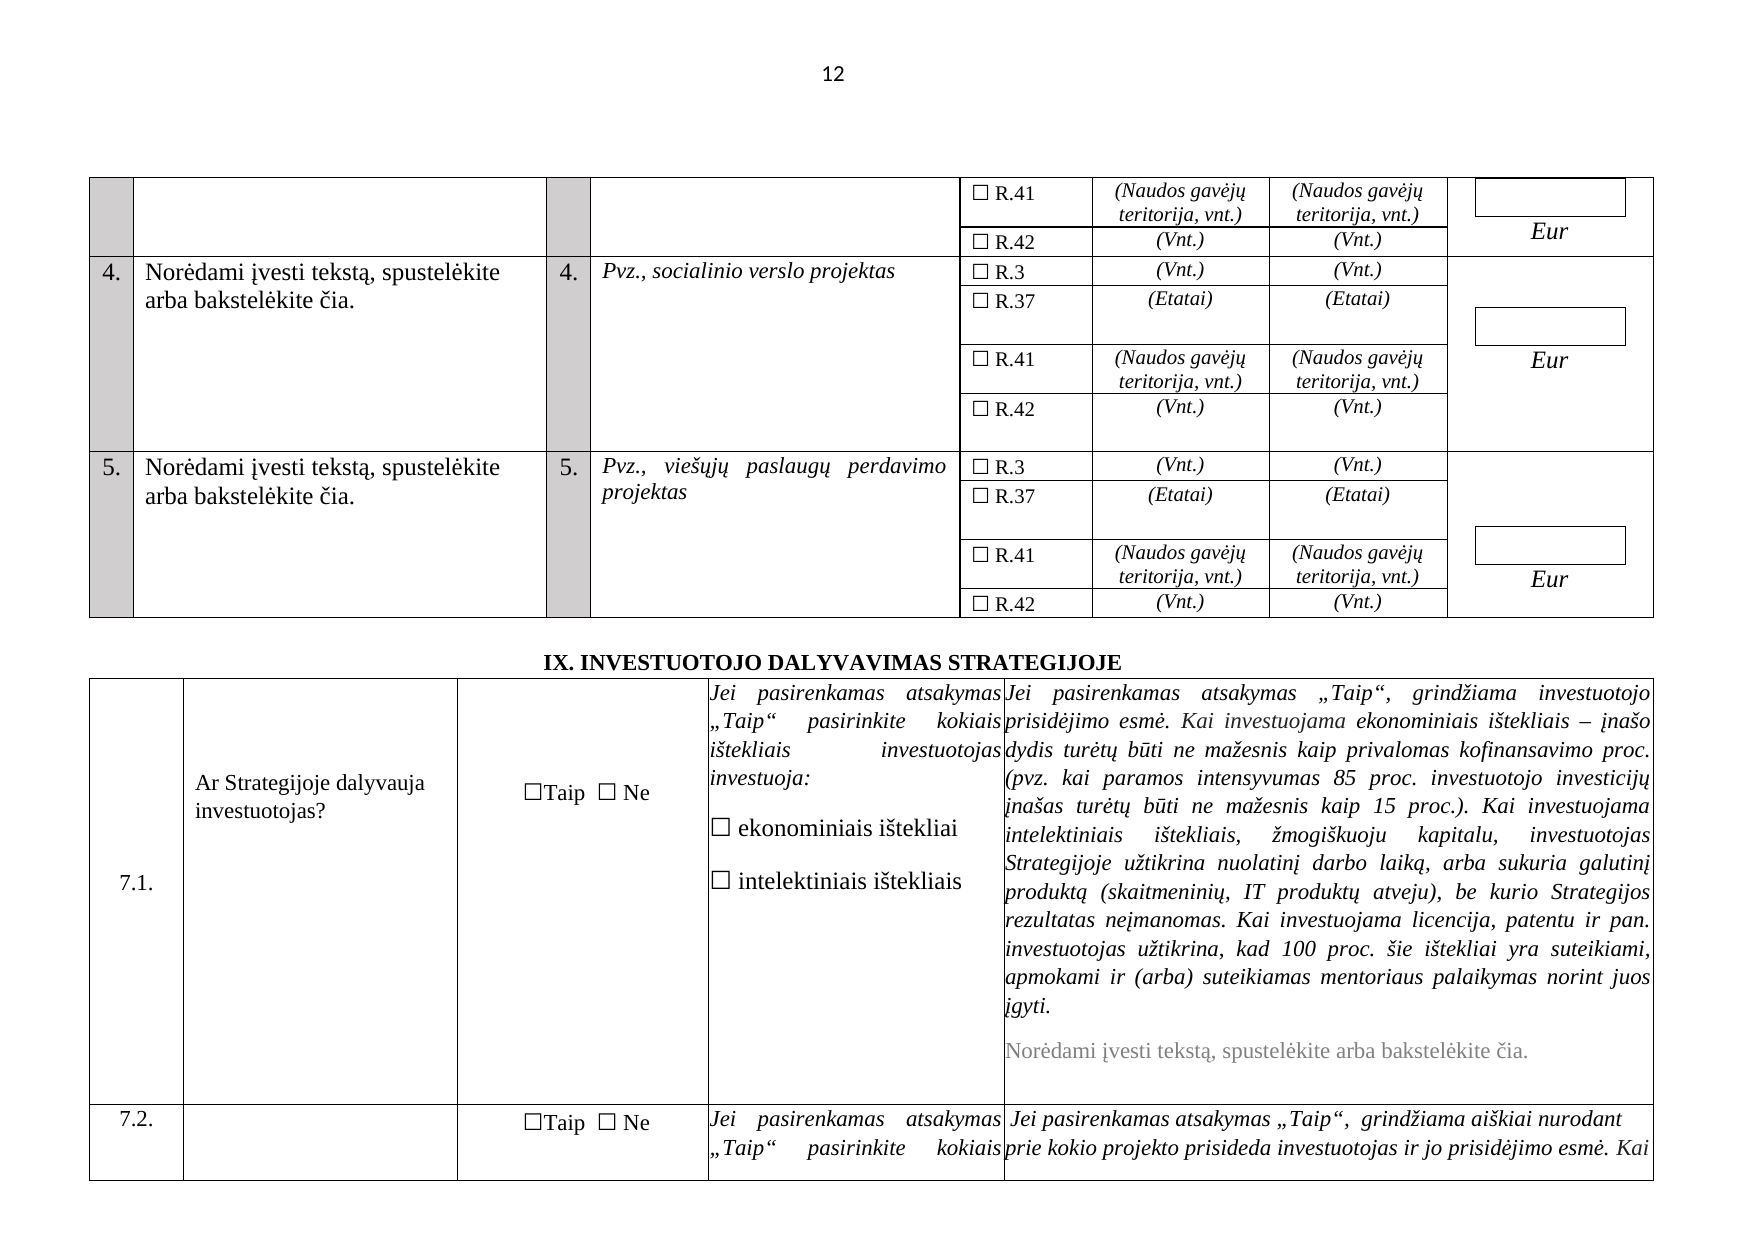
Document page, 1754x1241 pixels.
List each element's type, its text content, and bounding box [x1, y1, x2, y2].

table_cell (Naudos gavėjų teritorija, vnt.) [1093, 345, 1269, 393]
table_cell (Etatai) [1093, 481, 1269, 539]
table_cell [709, 1105, 1004, 1180]
table_cell R.3 [961, 452, 1092, 480]
table_cell R.41 [961, 178, 1092, 226]
table_cell Eur [1448, 452, 1653, 617]
table_cell R.42 [961, 589, 1092, 617]
table_cell (Vnt.) [1270, 257, 1447, 285]
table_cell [1005, 1105, 1653, 1180]
table_cell (Naudos gavėjų teritorija, vnt.) [1270, 345, 1447, 393]
table_cell (Vnt.) [1093, 257, 1269, 285]
table_cell (Naudos gavėjų teritorija, vnt.) [1093, 178, 1269, 226]
table_cell ☐Taip ☐ Ne [458, 1105, 708, 1180]
table_cell (Naudos gavėjų teritorija, vnt.) [1270, 540, 1447, 588]
table_cell R.41 [961, 345, 1092, 393]
table_cell 7.2. [90, 1105, 183, 1180]
table_cell (Vnt.) [1093, 394, 1269, 451]
table_cell (Naudos gavėjų teritorija, vnt.) [1270, 178, 1447, 226]
text IX. INVESTUOTOJO DALYVAVIMAS STRATEGIJOJE [89, 649, 1577, 676]
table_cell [184, 1105, 457, 1180]
table_cell Eur [1448, 257, 1653, 451]
table_cell (Naudos gavėjų teritorija, vnt.) [1093, 540, 1269, 588]
table_cell 5. [547, 452, 590, 617]
table_cell (Vnt.) [1270, 394, 1447, 451]
table_cell (Vnt.) [1093, 589, 1269, 617]
table_cell (Etatai) [1093, 286, 1269, 343]
table_cell (Vnt.) [1270, 228, 1447, 256]
table_cell (Vnt.) [1093, 452, 1269, 480]
table_cell (Vnt.) [1093, 228, 1269, 256]
table_cell 4. [547, 257, 590, 451]
table_cell R.41 [961, 540, 1092, 588]
table_header 7.1. [90, 679, 183, 1104]
table_cell Pvz., socialinio verslo projektas [591, 257, 959, 451]
table_cell [134, 452, 546, 617]
table_cell (Vnt.) [1270, 589, 1447, 617]
table_cell R.42 [961, 228, 1092, 256]
table_cell R.42 [961, 394, 1092, 451]
table_cell (Etatai) [1270, 286, 1447, 343]
table_header ☐Taip ☐ Ne [458, 679, 708, 1104]
table_header Ar Strategijoje dalyvauja investuotojas? [184, 679, 457, 1104]
table_cell R.37 [961, 286, 1092, 343]
table_cell 5. [90, 452, 133, 617]
table_cell R.3 [961, 257, 1092, 285]
table_cell 4. [90, 257, 133, 451]
table_cell (Etatai) [1270, 481, 1447, 539]
table_cell Pvz., viešųjų paslaugų perdavimo projektas [591, 452, 959, 617]
table_cell [134, 257, 546, 451]
table_header Jei pasirenkamas atsakymas „Taip“, grindžiama investuotojo prisidėjimo esmė. Kai investuojama ekonominiais ištekliais – įnašo dydis turėtų būti ne mažesnis kaip privalomas kofinansavimo proc. (pvz. kai paramos intensyvumas 85 proc. investuotojo investicijų įnašas turėtų būti ne mažesnis kaip 15 proc.). Kai investuojama intelektiniais ištekliais, žmogiškuoju kapitalu, investuotojas Strategijoje užtikrina nuolatinį darbo laiką, arba sukuria galutinį produktą (skaitmeninių, IT produktų atveju), be kurio Strategijos rezultatas neįmanomas. Kai investuojama licencija, patentu ir pan. investuotojas užtikrina, kad 100 proc. šie ištekliai yra suteikiami, apmokami ir (arba) suteikiamas mentoriaus palaikymas norint juos įgyti. Norėdami įvesti tekstą, spustelėkite arba bakstelėkite čia. [1005, 679, 1653, 1104]
table_cell R.37 [961, 481, 1092, 539]
table_header Jei pasirenkamas atsakymas „Taip“ pasirinkite kokiais ištekliais investuotojas investuoja: ☐ ekonominiais ištekliai ☐ intelektiniais ištekliais [709, 679, 1004, 1104]
table_cell (Vnt.) [1270, 452, 1447, 480]
